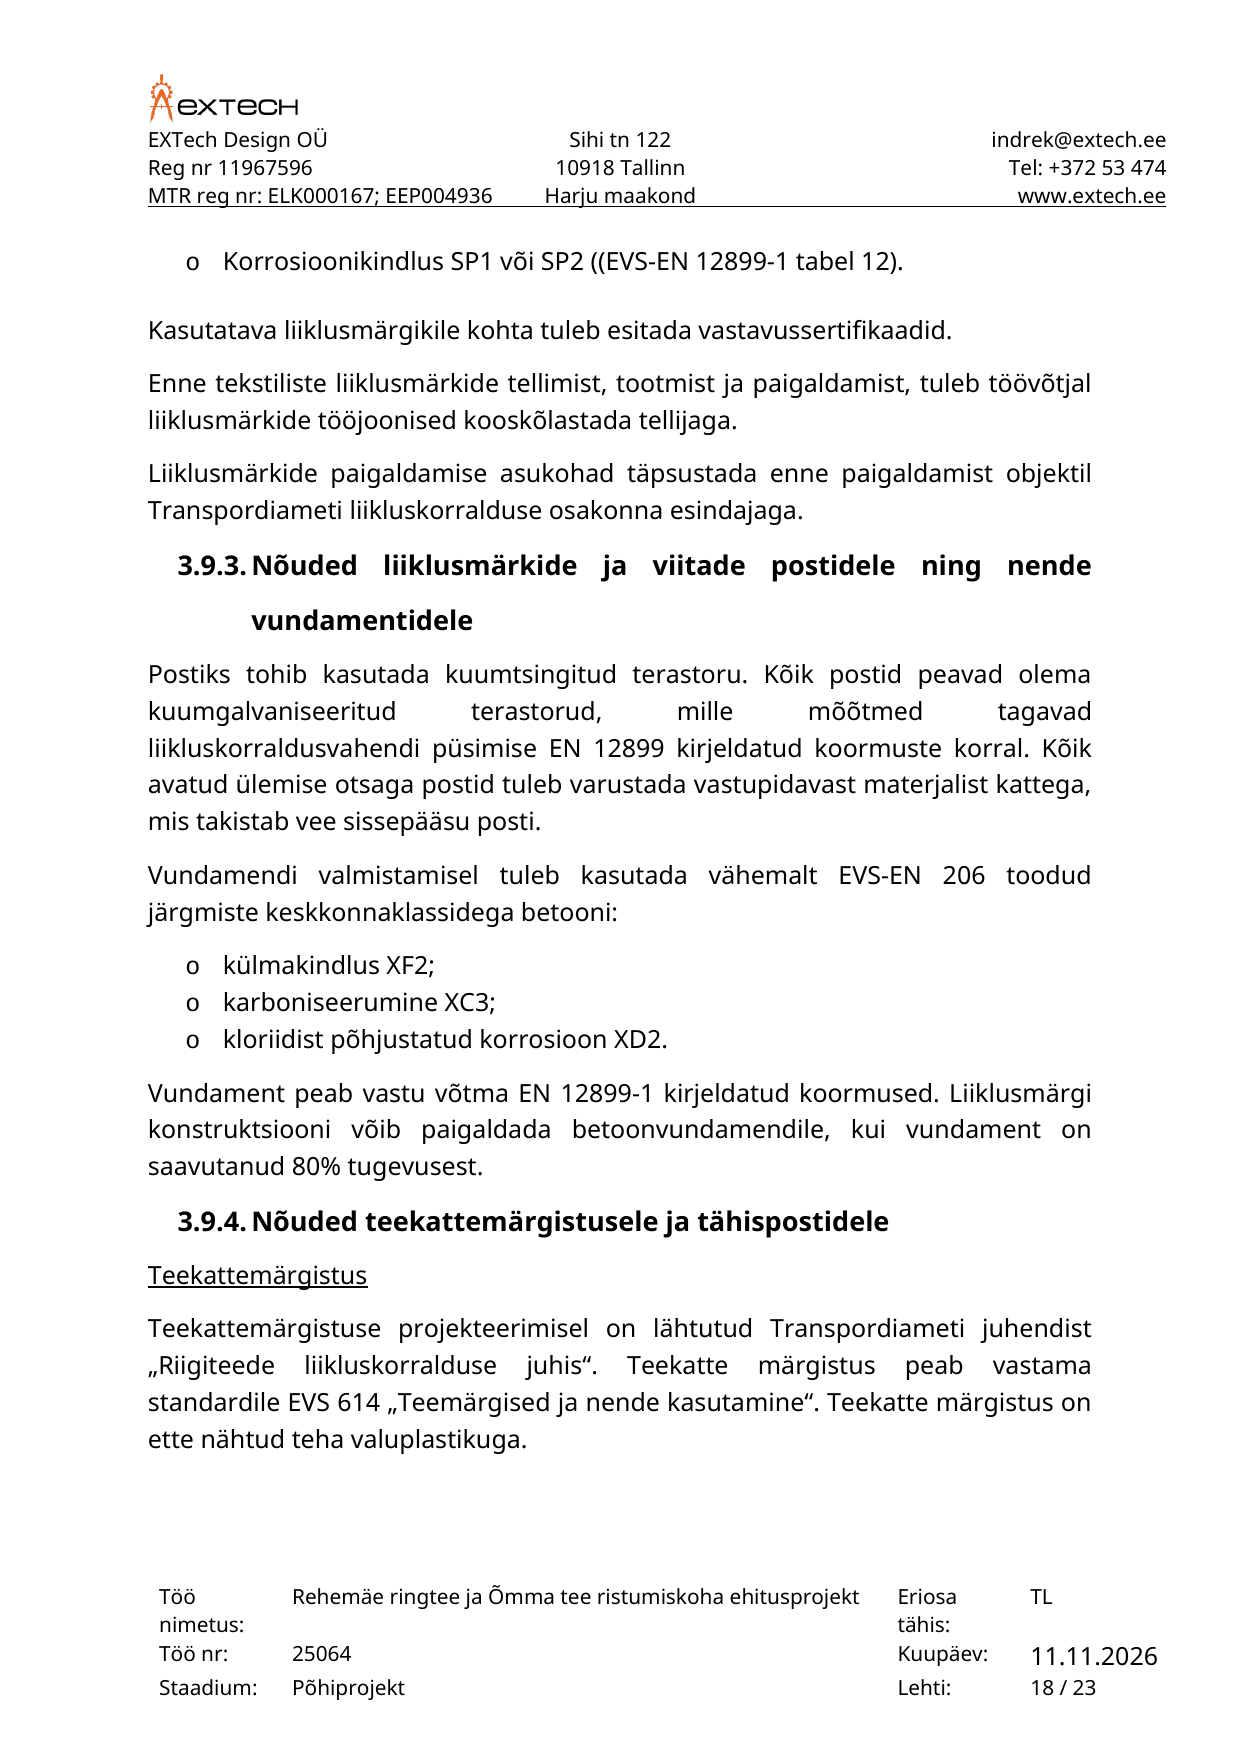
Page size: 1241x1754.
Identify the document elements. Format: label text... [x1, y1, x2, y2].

list kloriidist põhjustatud korrosioon XD2. [185, 1022, 1093, 1056]
text Teekattemärgistus [148, 1257, 1093, 1292]
list karboniseerumine XC3; [185, 984, 1093, 1019]
subtitle Nõuded teekattemärgistusele ja tähispostidele [177, 1202, 1093, 1239]
picture [147, 73, 300, 125]
list Korrosioonikindlus SP1 või SP2 ((EVS-EN 12899-1 tabel 12). [185, 244, 1093, 278]
text Enne tekstiliste liiklusmärkide tellimist, tootmist ja paigaldamist, tuleb töövõtjal liiklusmärkide tööjoonised kooskõlastada tellijaga. [148, 366, 1093, 437]
text Vundament peab vastu võtma EN 12899-1 kirjeldatud koormused. Liiklusmärgi konstruktsiooni võib paigaldada betoonvundamendile, kui vundament on saavutanud 80% tugevusest. [148, 1075, 1093, 1183]
text Kasutatava liiklusmärgikile kohta tuleb esitada vastavussertifikaadid. [148, 312, 1093, 346]
text Liiklusmärkide paigaldamise asukohad täpsustada enne paigaldamist objektil Transpordiameti liikluskorralduse osakonna esindajaga. [148, 456, 1093, 527]
subtitle Nõuded liiklusmärkide ja viitade postidele ning nende vundamentidele [177, 546, 1093, 638]
text Postiks tohib kasutada kuumtsingitud terastoru. Kõik postid peavad olema kuumgalvaniseeritud terastorud, mille mõõtmed tagavad liikluskorraldusvahendi püsimise EN 12899 kirjeldatud koormuste korral. Kõik avatud ülemise otsaga postid tuleb varustada vastupidavast materjalist kattega, mis takistab vee sissepääsu posti. [148, 657, 1093, 838]
text Vundamendi valmistamisel tuleb kasutada vähemalt EVS-EN 206 toodud järgmiste keskkonnaklassidega betooni: [148, 857, 1093, 928]
list külmakindlus XF2; [185, 948, 1093, 982]
text Teekattemärgistuse projekteerimisel on lähtutud Transpordiameti juhendist „Riigiteede liikluskorralduse juhis“. Teekatte märgistus peab vastama standardile EVS 614 „Teemärgised ja nende kasutamine“. Teekatte märgistus on ette nähtud teha valuplastikuga. [148, 1311, 1093, 1455]
